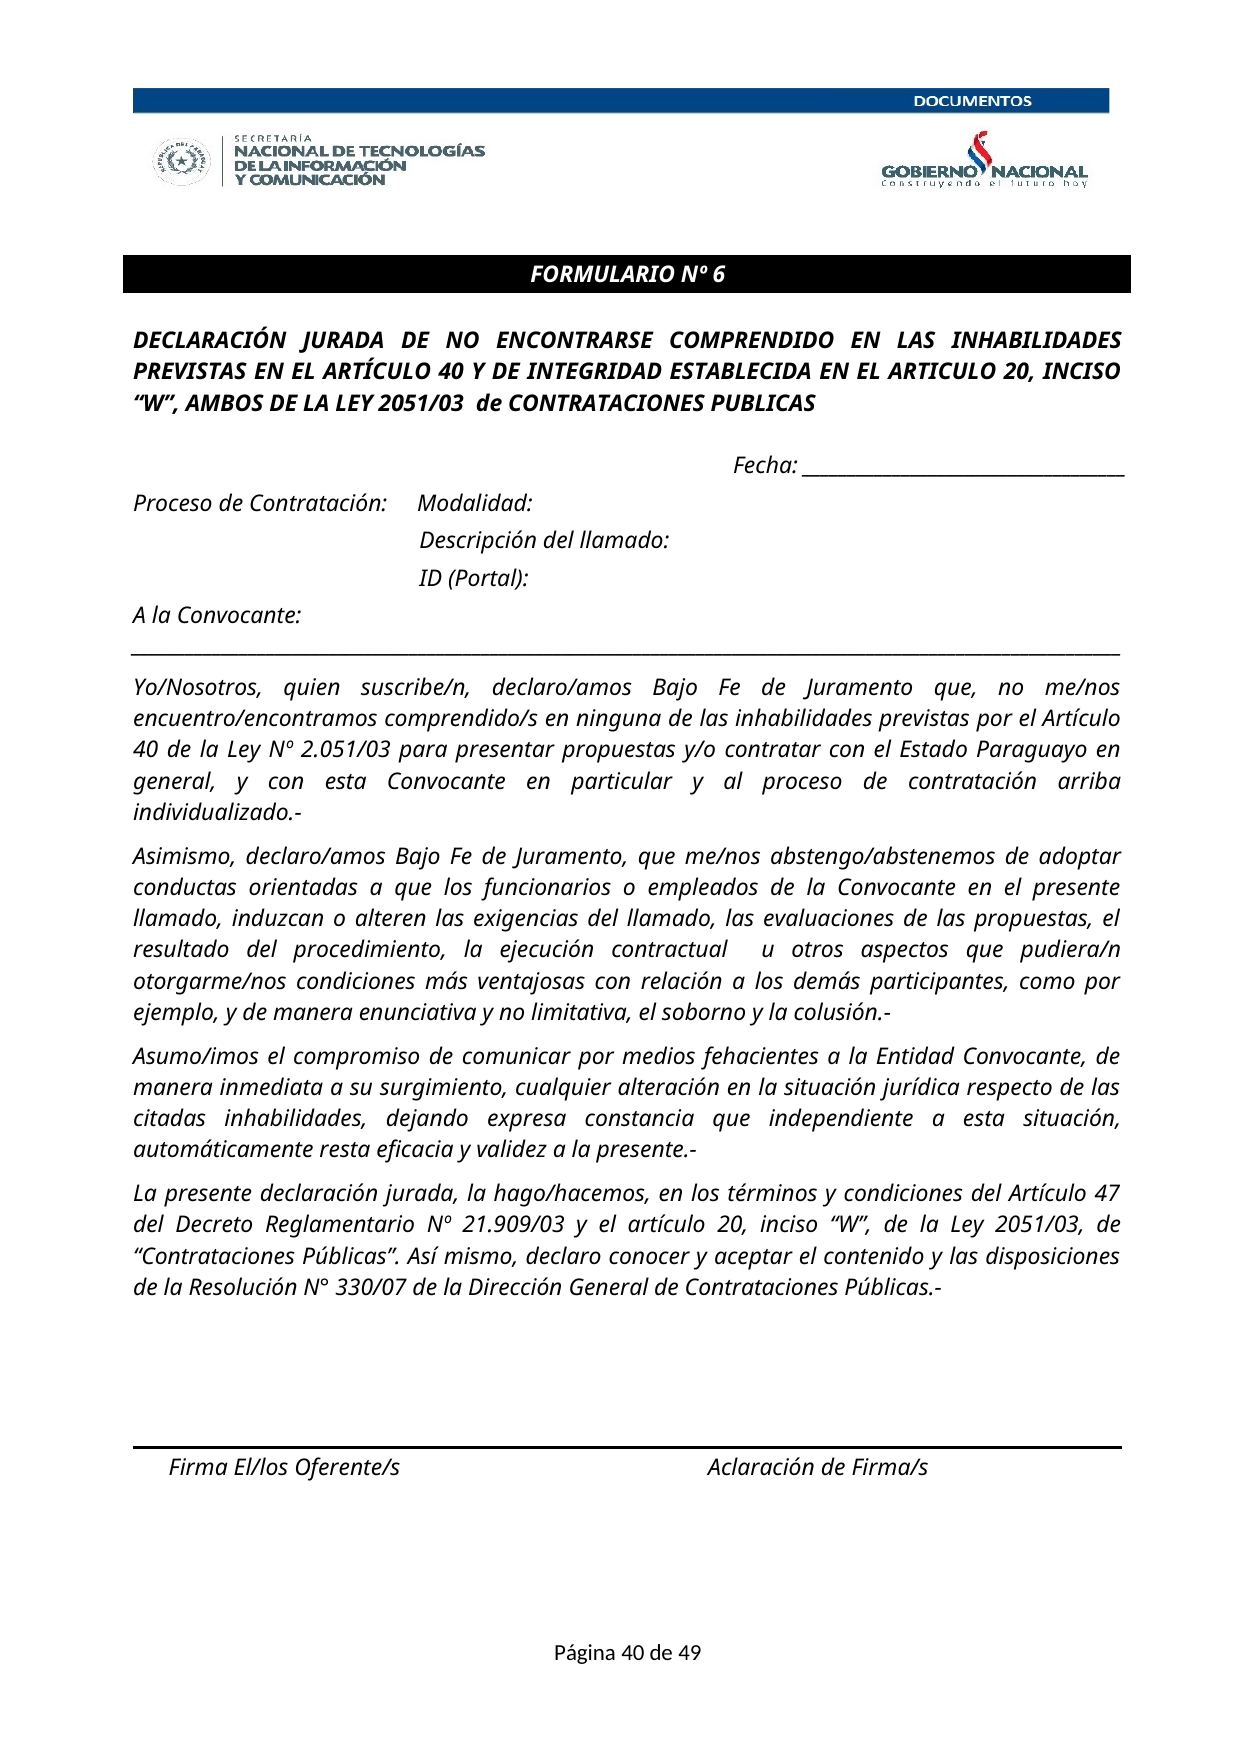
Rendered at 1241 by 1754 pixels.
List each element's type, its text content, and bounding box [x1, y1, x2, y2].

text Yo/Nosotros, quien suscribe/n, declaro/amos Bajo Fe de Juramento que, no me/nos encuentro/encontramos comprendido/s en ninguna de las inhabilidades previstas por el Artículo 40 de la Ley Nº 2.051/03 para presentar propuestas y/o contratar con el Estado Paraguayo en general, y con esta Convocante en particular y al proceso de contratación arriba individualizado.- [133, 671, 1122, 827]
text FORMULARIO Nº 6 [125, 256, 1130, 292]
text La presente declaración jurada, la hago/hacemos, en los términos y condiciones del Artículo 47 del Decreto Reglamentario Nº 21.909/03 y el artículo 20, inciso “W”, de la Ley 2051/03, de “Contrataciones Públicas”. Así mismo, declaro conocer y aceptar el contenido y las disposiciones de la Resolución N° 330/07 de la Dirección General de Contrataciones Públicas.- [133, 1177, 1122, 1302]
text Descripción del llamado: [395, 518, 1122, 555]
text Asumo/imos el compromiso de comunicar por medios fehacientes a la Entidad Convocante, de manera inmediata a su surgimiento, cualquier alteración en la situación jurídica respecto de las citadas inhabilidades, dejando expresa constancia que independiente a esta situación, automáticamente resta eficacia y validez a la presente.- [133, 1039, 1122, 1164]
text DECLARACIÓN JURADA DE NO ENCONTRARSE COMPRENDIDO EN LAS INHABILIDADES PREVISTAS EN EL ARTÍCULO 40 Y DE INTEGRIDAD ESTABLECIDA EN EL ARTICULO 20, INCISO “W”, AMBOS DE LA LEY 2051/03 de CONTRATACIONES PUBLICAS [133, 324, 1122, 418]
text Asimismo, declaro/amos Bajo Fe de Juramento, que me/nos abstengo/abstenemos de adoptar conductas orientadas a que los funcionarios o empleados de la Convocante en el presente llamado, induzcan o alteren las exigencias del llamado, las evaluaciones de las propuestas, el resultado del procedimiento, la ejecución contractual u otros aspectos que pudiera/n otorgarme/nos condiciones más ventajosas con relación a los demás participantes, como por ejemplo, y de manera enunciativa y no limitativa, el soborno y la colusión.- [133, 839, 1122, 1027]
text Firma El/los Oferente/s Aclaración de Firma/s [133, 1449, 1122, 1482]
text ID (Portal): [395, 555, 1122, 593]
text Proceso de Contratación: Modalidad: [133, 480, 1122, 518]
text Fecha: [733, 449, 1122, 480]
picture [132, 88, 1110, 196]
text A la Convocante: [133, 593, 1122, 630]
